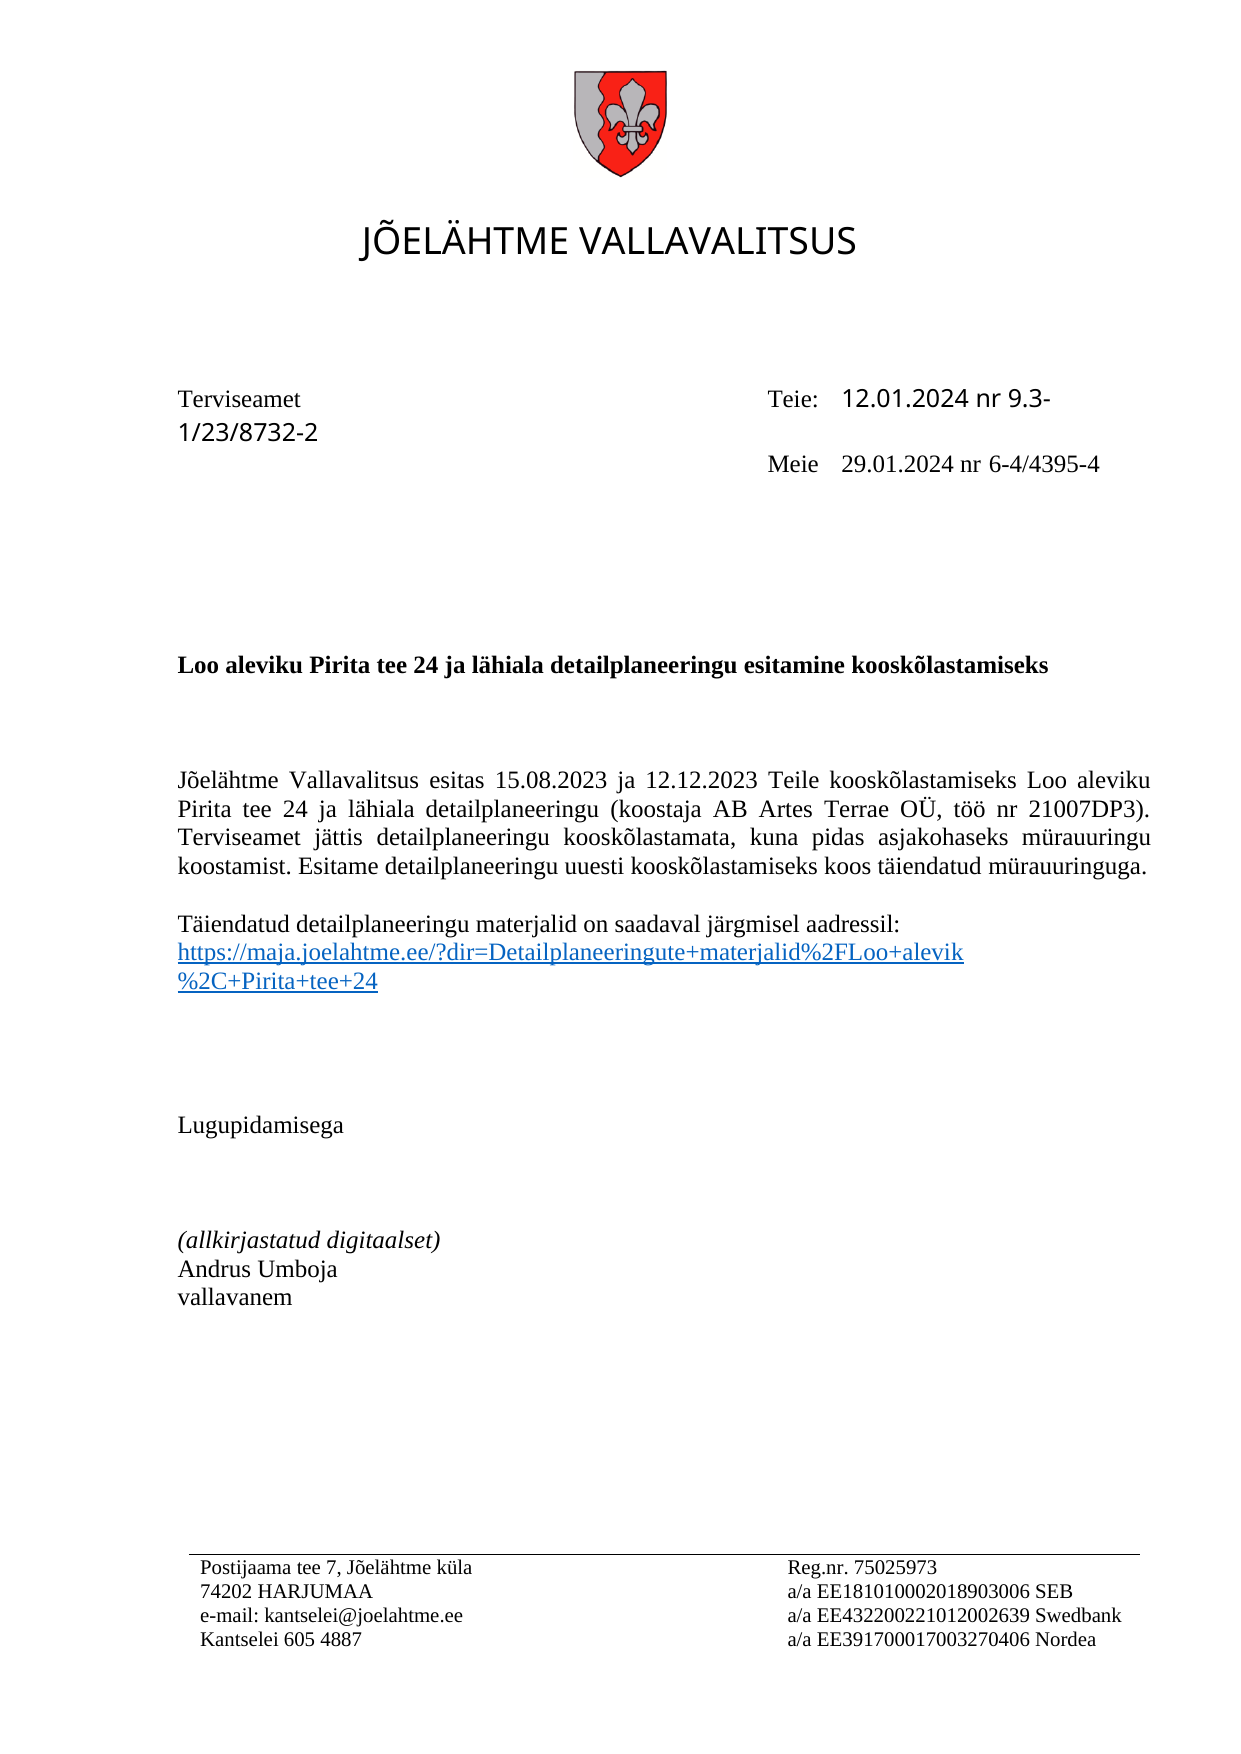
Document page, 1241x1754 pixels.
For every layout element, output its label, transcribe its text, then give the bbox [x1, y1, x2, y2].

picture [573, 70, 668, 178]
text Loo aleviku Pirita tee 24 ja lähiala detailplaneeringu esitamine kooskõlastamiseks [177, 650, 1152, 679]
text Lugupidamisega [177, 1110, 1152, 1139]
text Terviseamet Teie: 12.01.2024 nr 9.3-1/23/8732-2 [177, 381, 1152, 449]
text Meie 29.01.2024 nr 6-4/4395-4 [177, 449, 1152, 477]
text (allkirjastatud digitaalset) [177, 1225, 1152, 1254]
text Andrus Umboja [177, 1254, 1152, 1282]
subtitle JÕELÄHTME VALLAVALITSUS [177, 214, 1152, 266]
text vallavanem [177, 1282, 1152, 1311]
text https://maja.joelahtme.ee/?dir=Detailplaneeringute+materjalid%2FLoo+alevik%2C+Pirita+tee+24 [177, 937, 1152, 995]
text Jõelähtme Vallavalitsus esitas 15.08.2023 ja 12.12.2023 Teile kooskõlastamiseks Loo aleviku Pirita tee 24 ja lähiala detailplaneeringu (koostaja AB Artes Terrae OÜ, töö nr 21007DP3). Terviseamet jättis detailplaneeringu kooskõlastamata, kuna pidas asjakohaseks mürauuringu koostamist. Esitame detailplaneeringu uuesti kooskõlastamiseks koos täiendatud mürauuringuga. [177, 765, 1152, 880]
text Täiendatud detailplaneeringu materjalid on saadaval järgmisel aadressil: [177, 909, 1152, 937]
